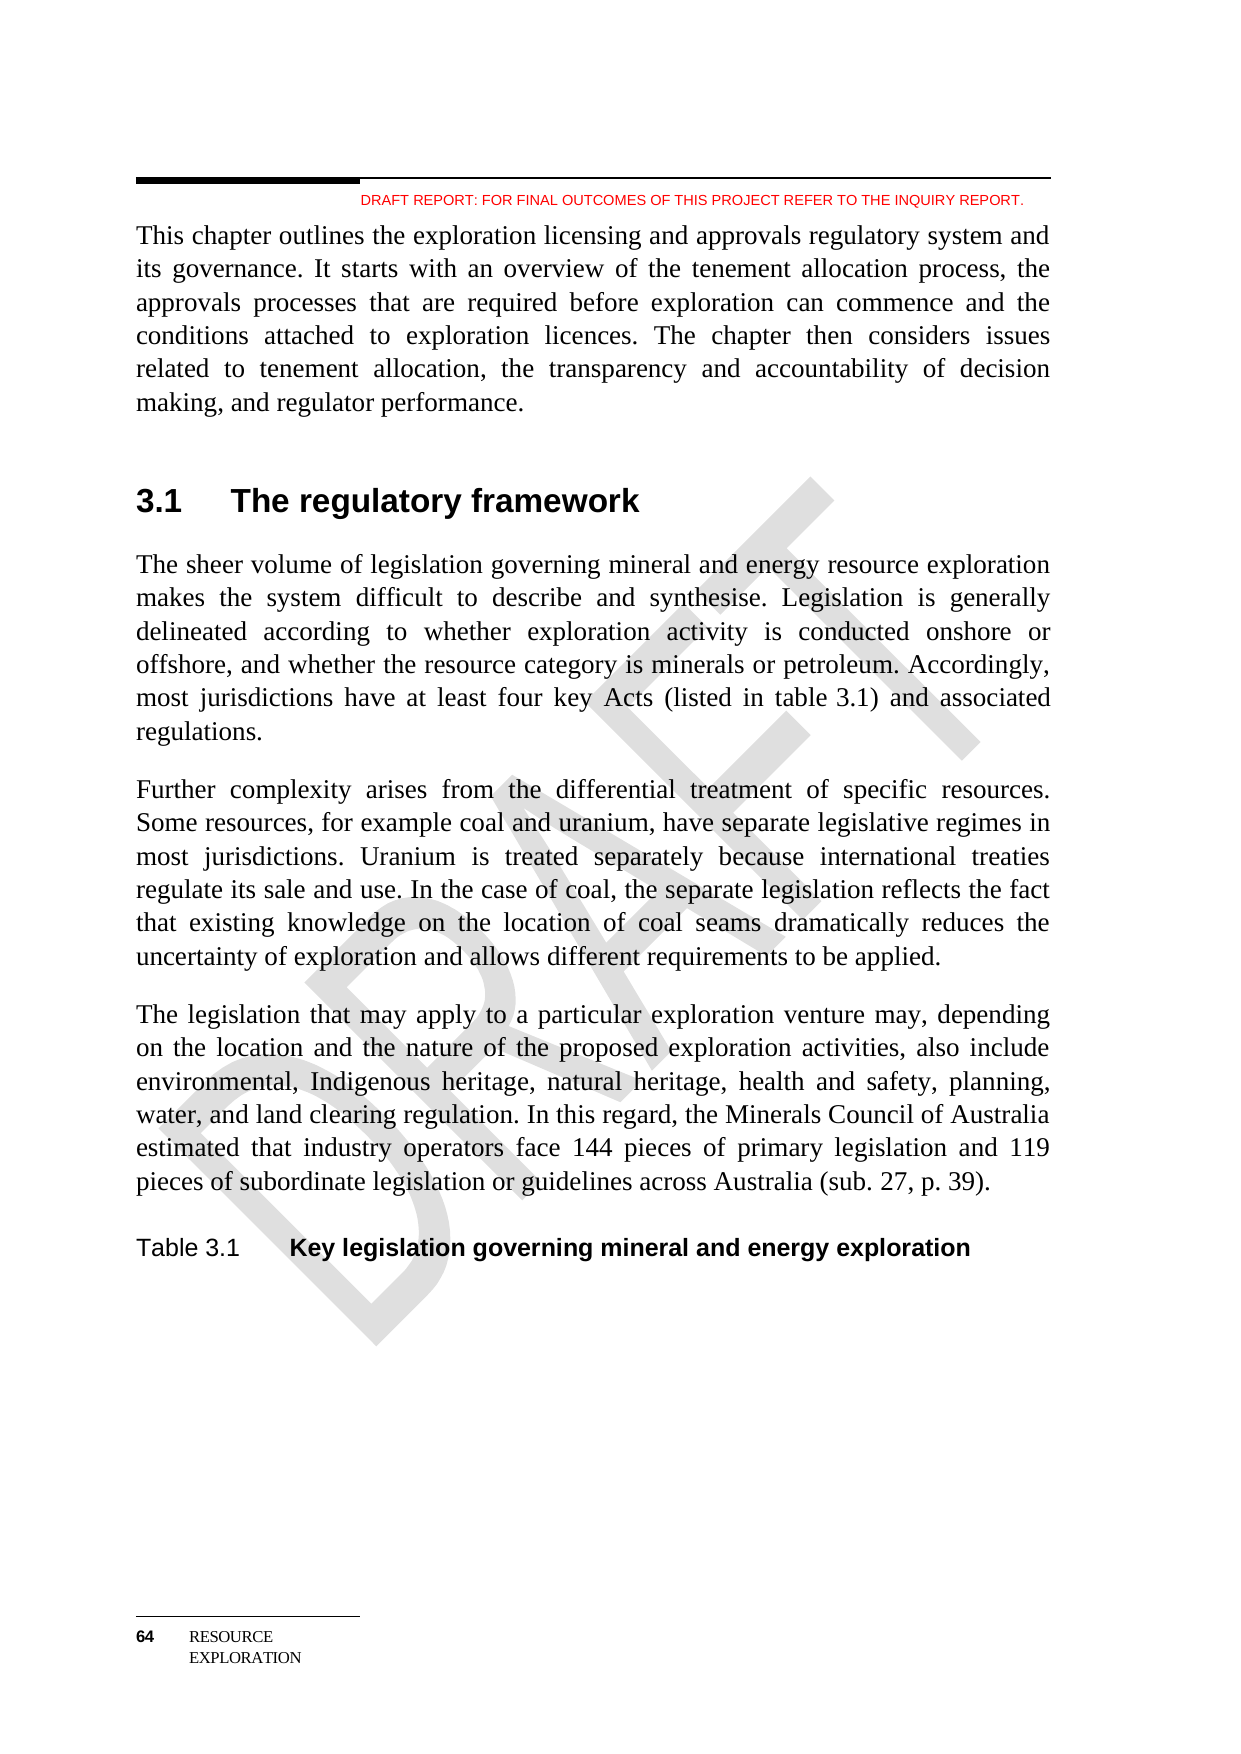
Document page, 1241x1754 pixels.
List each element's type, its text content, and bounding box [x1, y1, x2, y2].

text This chapter outlines the exploration licensing and approvals regulatory system and its governance. It starts with an overview of the tenement allocation process, the approvals processes that are required before exploration can commence and the conditions attached to exploration licences. The chapter then considers issues related to tenement allocation, the transparency and accountability of decision making, and regulator performance. [136, 217, 1051, 417]
subtitle 3.1 The regulatory framework [136, 479, 1051, 521]
text Further complexity arises from the differential treatment of specific resources. Some resources, for example coal and uranium, have separate legislative regimes in most jurisdictions. Uranium is treated separately because international treaties regulate its sale and use. In the case of coal, the separate legislation reflects the fact that existing knowledge on the location of coal seams dramatically reduces the uncertainty of exploration and allows different requirements to be applied. [136, 771, 1051, 971]
text The sheer volume of legislation governing mineral and energy resource exploration makes the system difficult to describe and synthesise. Legislation is generally delineated according to whether exploration activity is conducted onshore or offshore, and whether the resource category is minerals or petroleum. Accordingly, most jurisdictions have at least four key Acts (listed in table 3.1) and associated regulations. [136, 546, 1051, 746]
text The legislation that may apply to a particular exploration venture may, depending on the location and the nature of the proposed exploration activities, also include environmental, Indigenous heritage, natural heritage, health and safety, planning, water, and land clearing regulation. In this regard, the Minerals Council of Australia estimated that industry operators face 144 pieces of primary legislation and 119 pieces of subordinate legislation or guidelines across Australia (sub. 27, p. 39). [136, 996, 1051, 1196]
title Table 3.1 Key legislation governing mineral and energy exploration [136, 1233, 1051, 1263]
